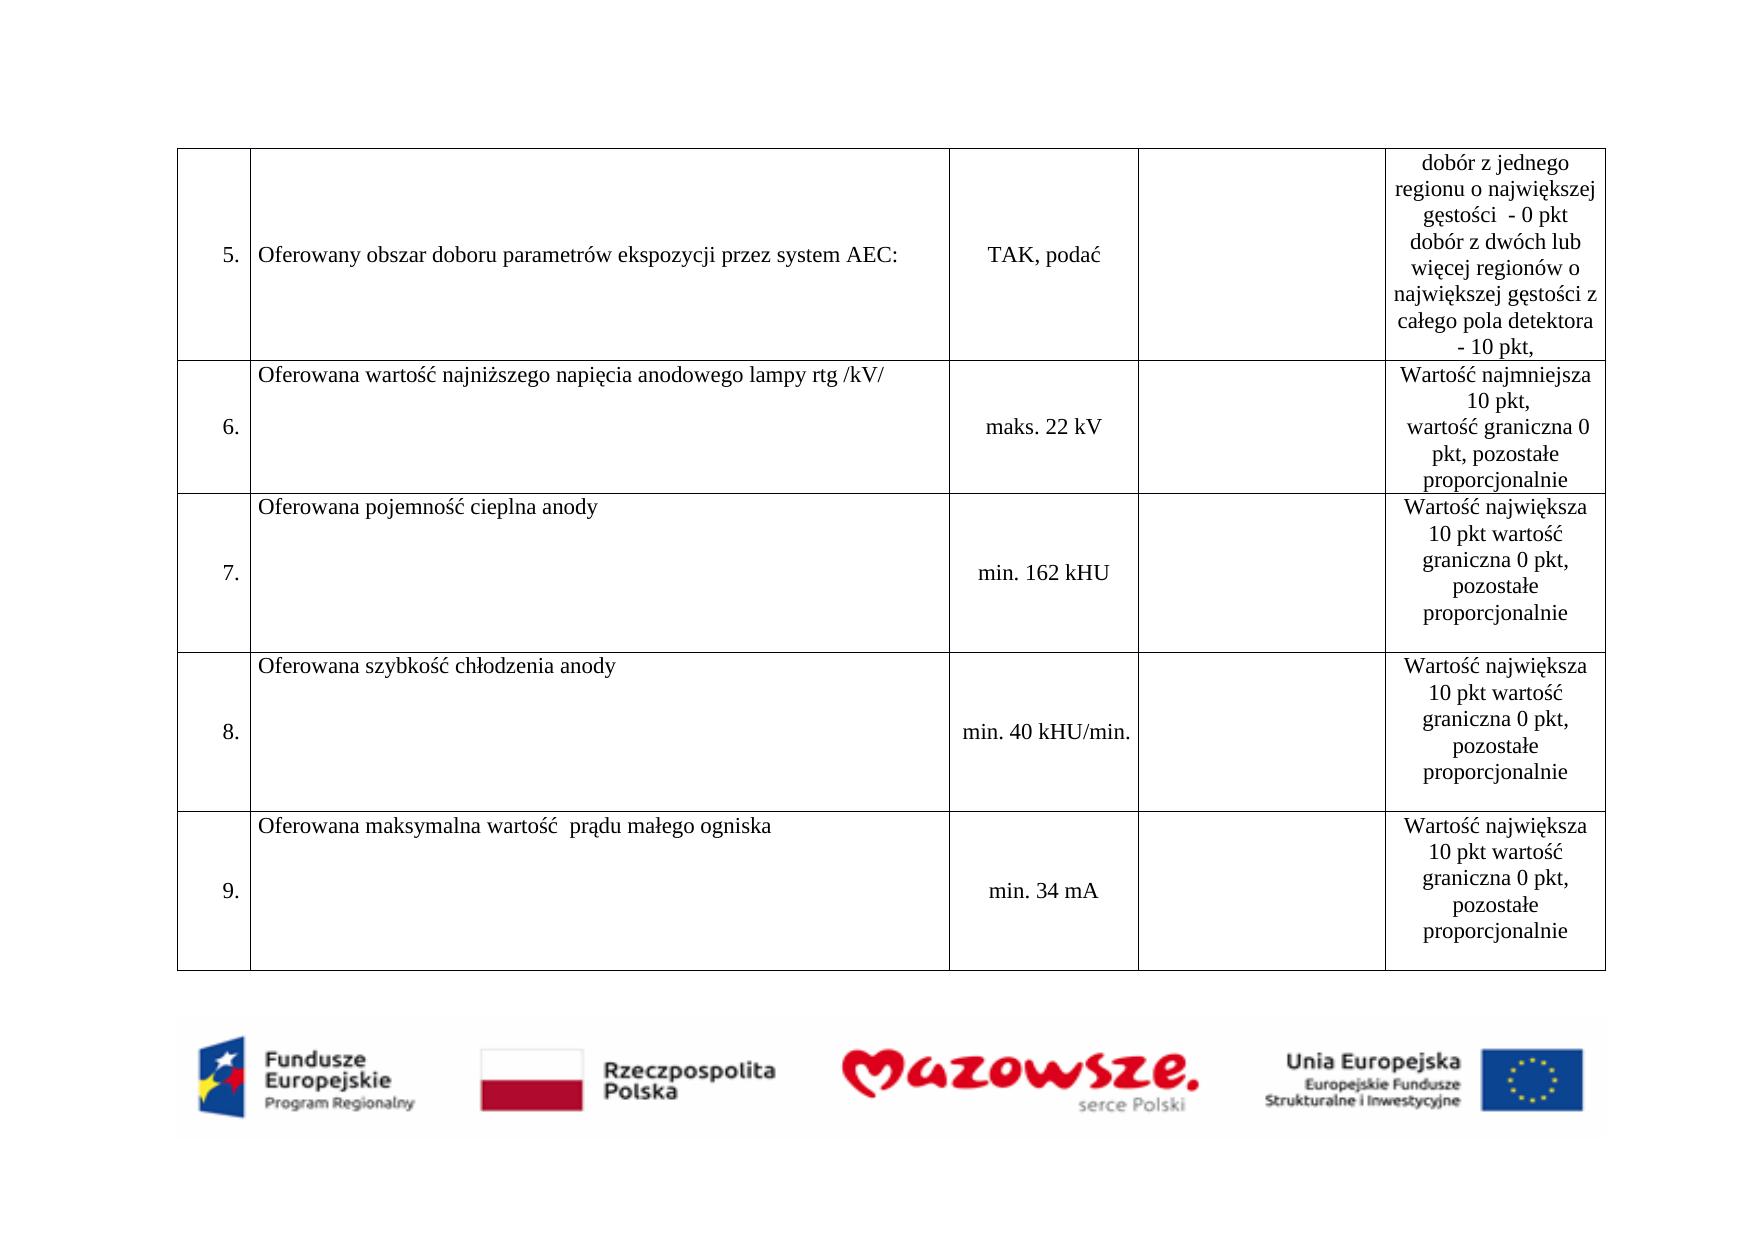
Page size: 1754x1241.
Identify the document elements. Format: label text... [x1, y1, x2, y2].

table_cell TAK, podać [950, 149, 1138, 359]
table_cell Oferowany obszar doboru parametrów ekspozycji przez system AEC: [251, 149, 949, 359]
table_cell Oferowana wartość najniższego napięcia anodowego lampy rtg /kV/ [251, 361, 949, 492]
table_cell [1139, 149, 1385, 359]
table_cell dobór z jednego regionu o największej gęstości - 0 pkt dobór z dwóch lub więcej regionów o największej gęstości z całego pola detektora - 10 pkt, [1386, 149, 1605, 359]
table_cell Oferowana szybkość chłodzenia anody [251, 653, 949, 811]
table_cell [1139, 653, 1385, 811]
table_cell [178, 812, 250, 970]
table_cell min. 34 mA [950, 812, 1138, 970]
table_cell [1139, 361, 1385, 492]
table_cell min. 40 kHU/min. [950, 653, 1138, 811]
table_cell [178, 494, 250, 652]
table_cell [1139, 812, 1385, 970]
table_cell [1139, 494, 1385, 652]
table_cell Wartość najmniejsza 10 pkt, wartość graniczna 0 pkt, pozostałe proporcjonalnie [1386, 361, 1605, 492]
table_cell min. 162 kHU [950, 494, 1138, 652]
table_cell Wartość największa 10 pkt wartość graniczna 0 pkt, pozostałe proporcjonalnie [1386, 494, 1605, 652]
table_cell [178, 653, 250, 811]
table_cell [178, 361, 250, 492]
table_cell Oferowana maksymalna wartość prądu małego ogniska [251, 812, 949, 970]
table_cell maks. 22 kV [950, 361, 1138, 492]
table_cell Wartość największa 10 pkt wartość graniczna 0 pkt, pozostałe proporcjonalnie [1386, 653, 1605, 811]
table_cell Oferowana pojemność cieplna anody [251, 494, 949, 652]
table_cell Wartość największa 10 pkt wartość graniczna 0 pkt, pozostałe proporcjonalnie [1386, 812, 1605, 970]
table_cell [178, 149, 250, 359]
picture [177, 1016, 1607, 1139]
